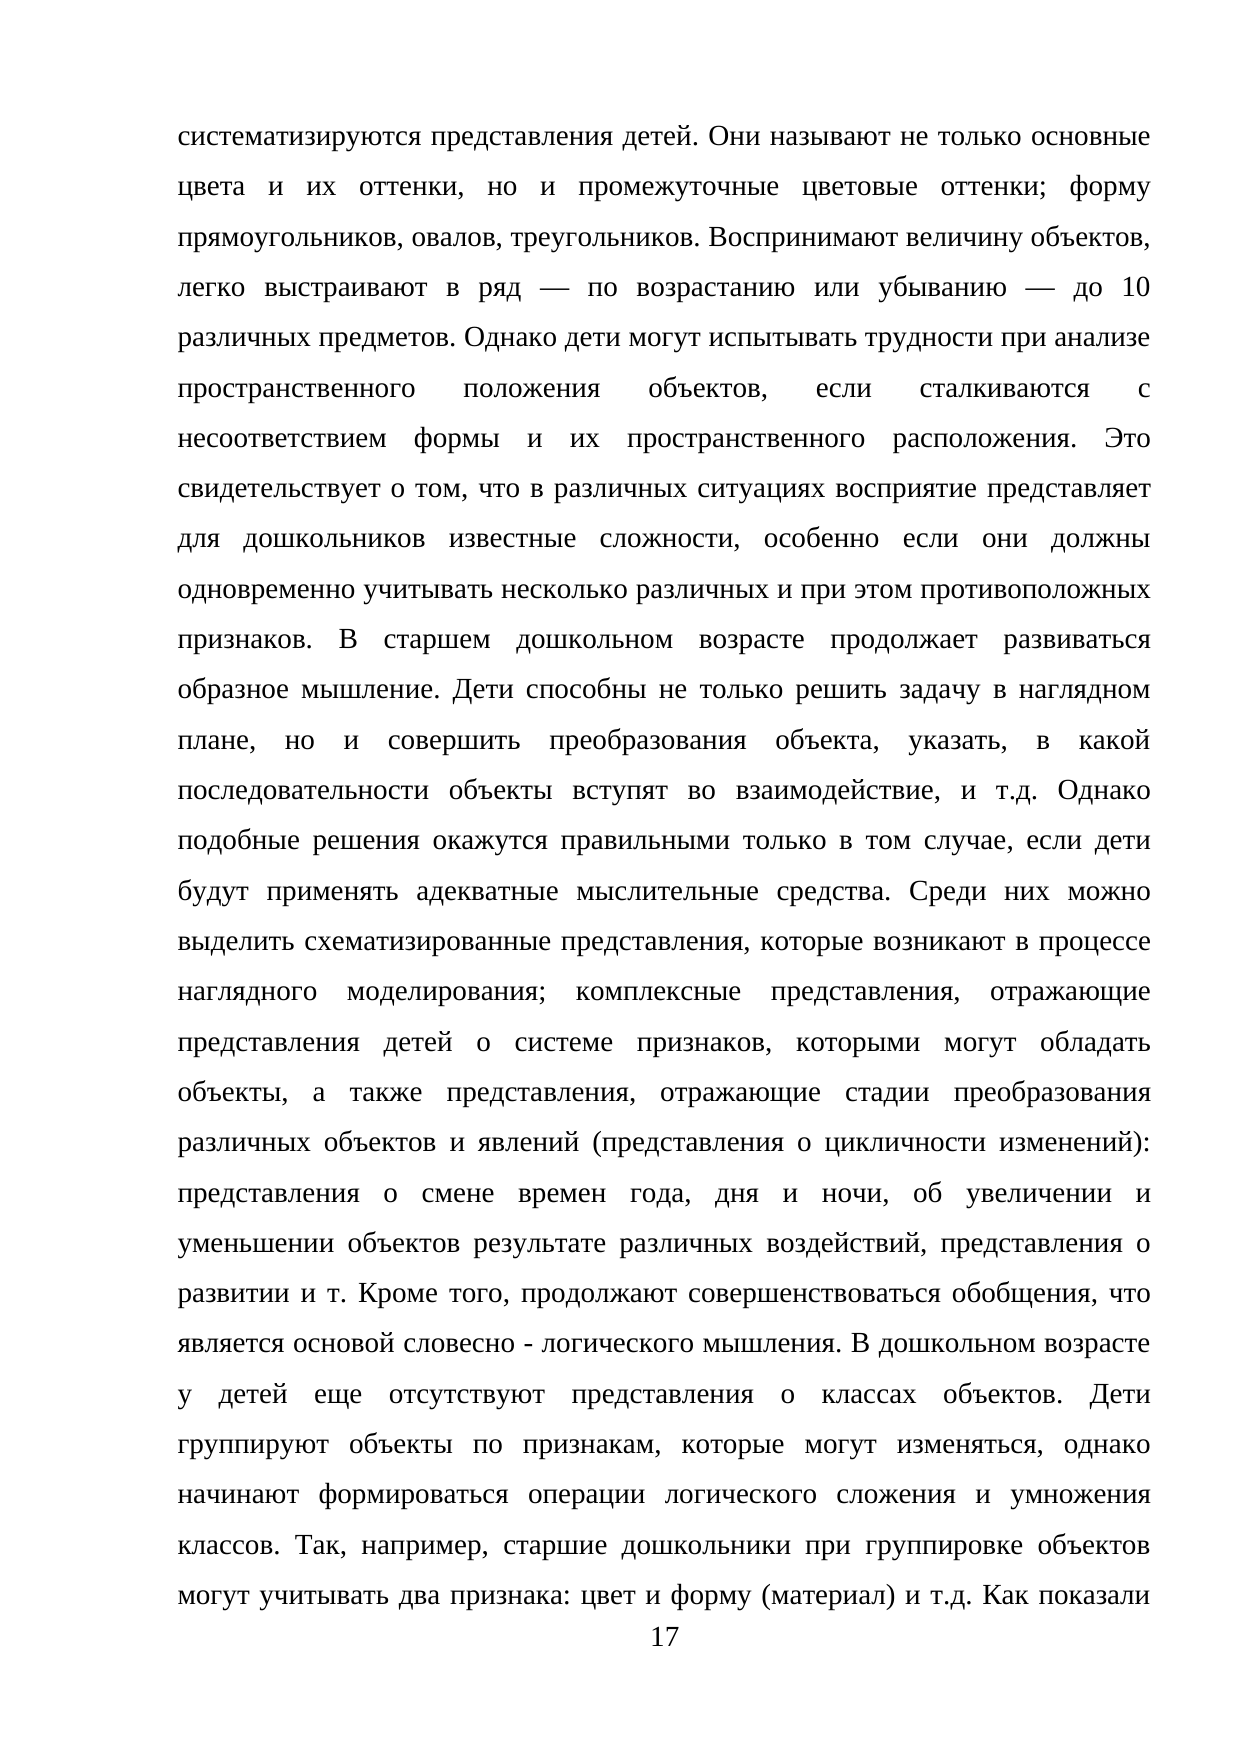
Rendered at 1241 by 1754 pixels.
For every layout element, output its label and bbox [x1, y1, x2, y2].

text [177, 118, 1152, 1611]
